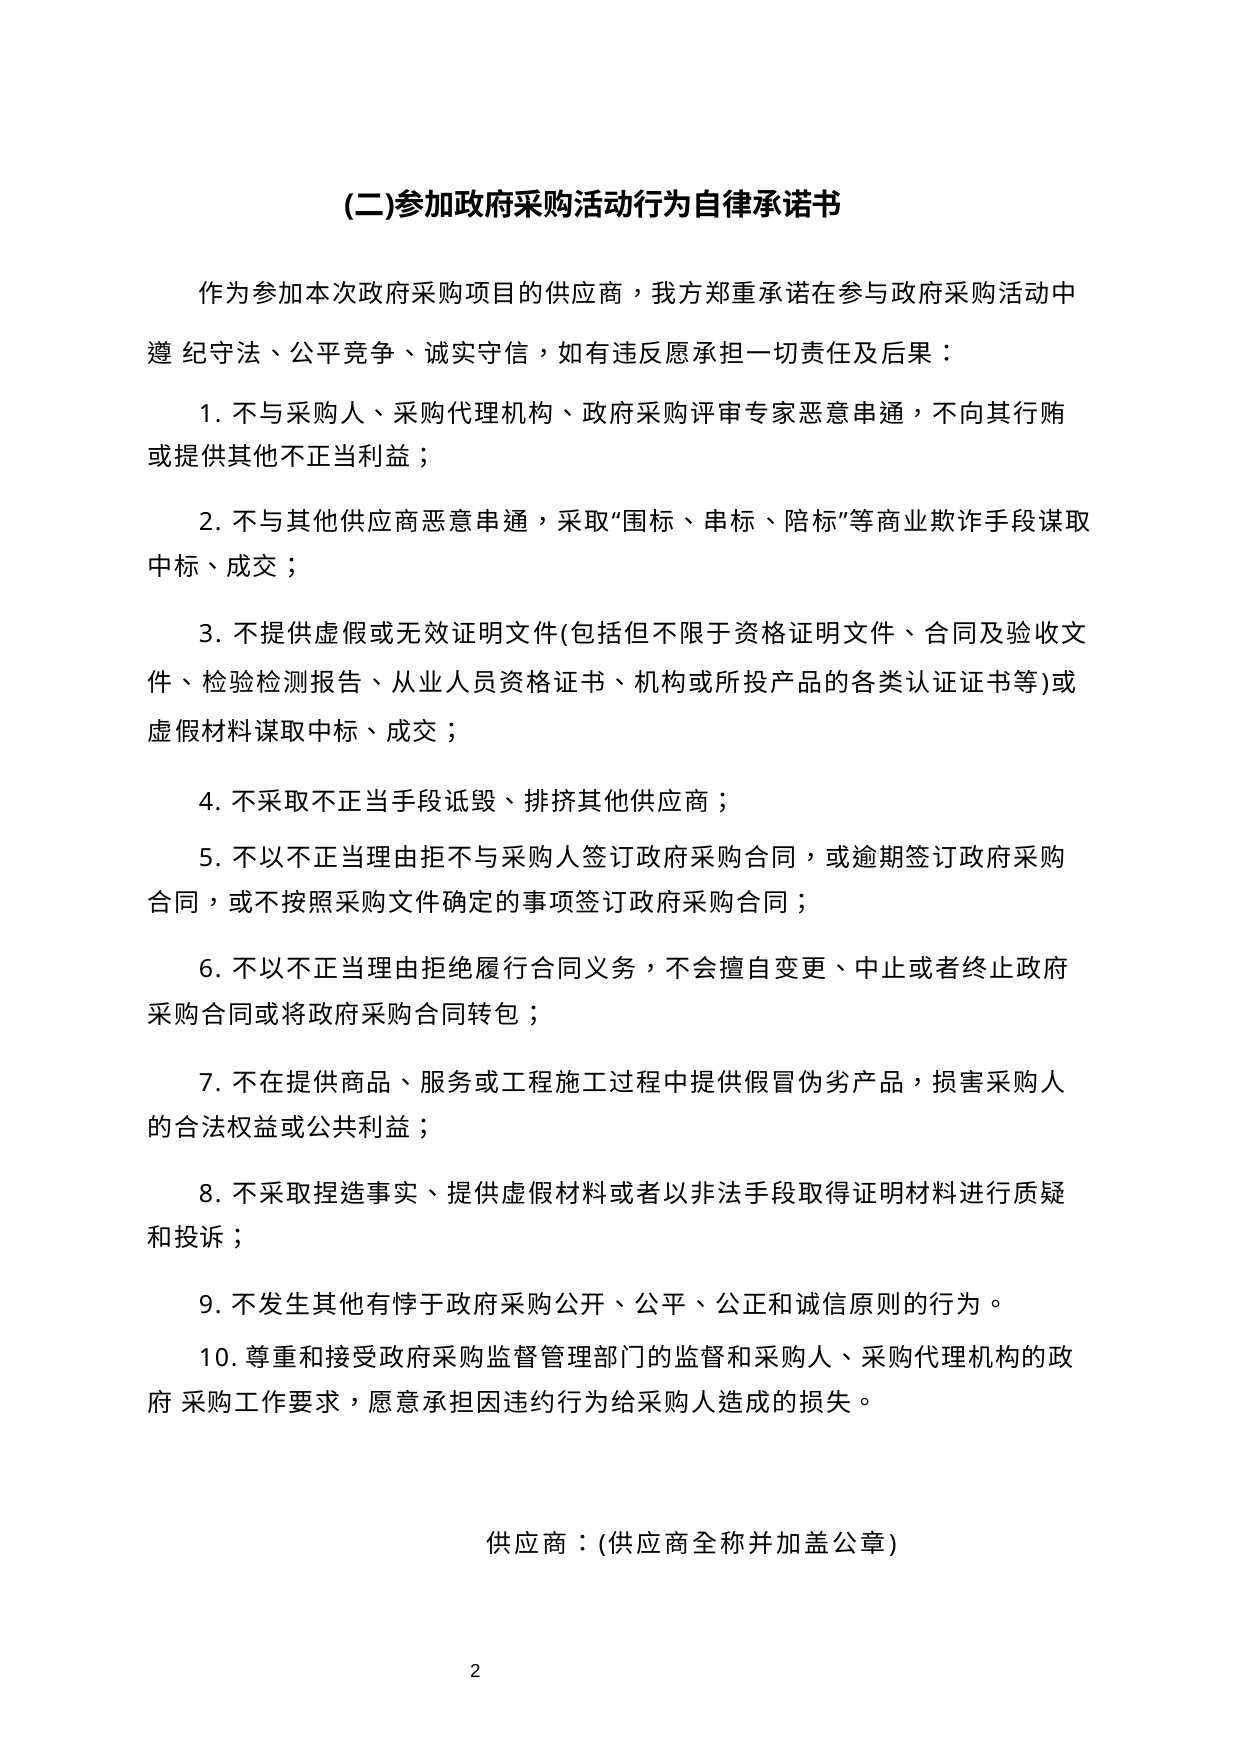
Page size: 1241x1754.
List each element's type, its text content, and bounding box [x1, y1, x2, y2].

text 1. 不与采购人、采购代理机构、政府采购评审专家恶意串通，不向其行贿或提供其他不正当利益； [148, 395, 1091, 473]
text 9. 不发生其他有悖于政府采购公开、公平、公正和诚信原则的行为。 [198, 1289, 1093, 1320]
text 5. 不以不正当理由拒不与采购人签订政府采购合同，或逾期签订政府采购合同，或不按照采购文件确定的事项签订政府采购合同； [148, 840, 1091, 918]
text (二)参加政府采购活动行为自律承诺书 [344, 186, 1093, 223]
text 7. 不在提供商品、服务或工程施工过程中提供假冒伪劣产品，损害采购人的合法权益或公共利益； [148, 1065, 1091, 1143]
text 作为参加本次政府采购项目的供应商，我方郑重承诺在参与政府采购活动中遵 纪守法、公平竞争、诚实守信，如有违反愿承担一切责任及后果： [148, 276, 1091, 370]
text 10. 尊重和接受政府采购监督管理部门的监督和采购人、采购代理机构的政府 采购工作要求，愿意承担因违约行为给采购人造成的损失。 [148, 1339, 1091, 1419]
text 3. 不提供虚假或无效证明文件(包括但不限于资格证明文件、合同及验收文件、检验检测报告、从业人员资格证书、机构或所投产品的各类认证证书等)或虚假材料谋取中标、成交； [148, 615, 1091, 747]
text 8. 不采取捏造事实、提供虚假材料或者以非法手段取得证明材料进行质疑和投诉； [148, 1176, 1091, 1254]
text 2. 不与其他供应商恶意串通，采取“围标、串标、陪标”等商业欺诈手段谋取中标、成交； [148, 504, 1093, 582]
text 供应商：(供应商全称并加盖公章) [486, 1528, 1093, 1559]
text 4. 不采取不正当手段诋毁、排挤其他供应商； [198, 786, 1093, 817]
text 6. 不以不正当理由拒绝履行合同义务，不会擅自变更、中止或者终止政府采购合同或将政府采购合同转包； [148, 951, 1093, 1031]
